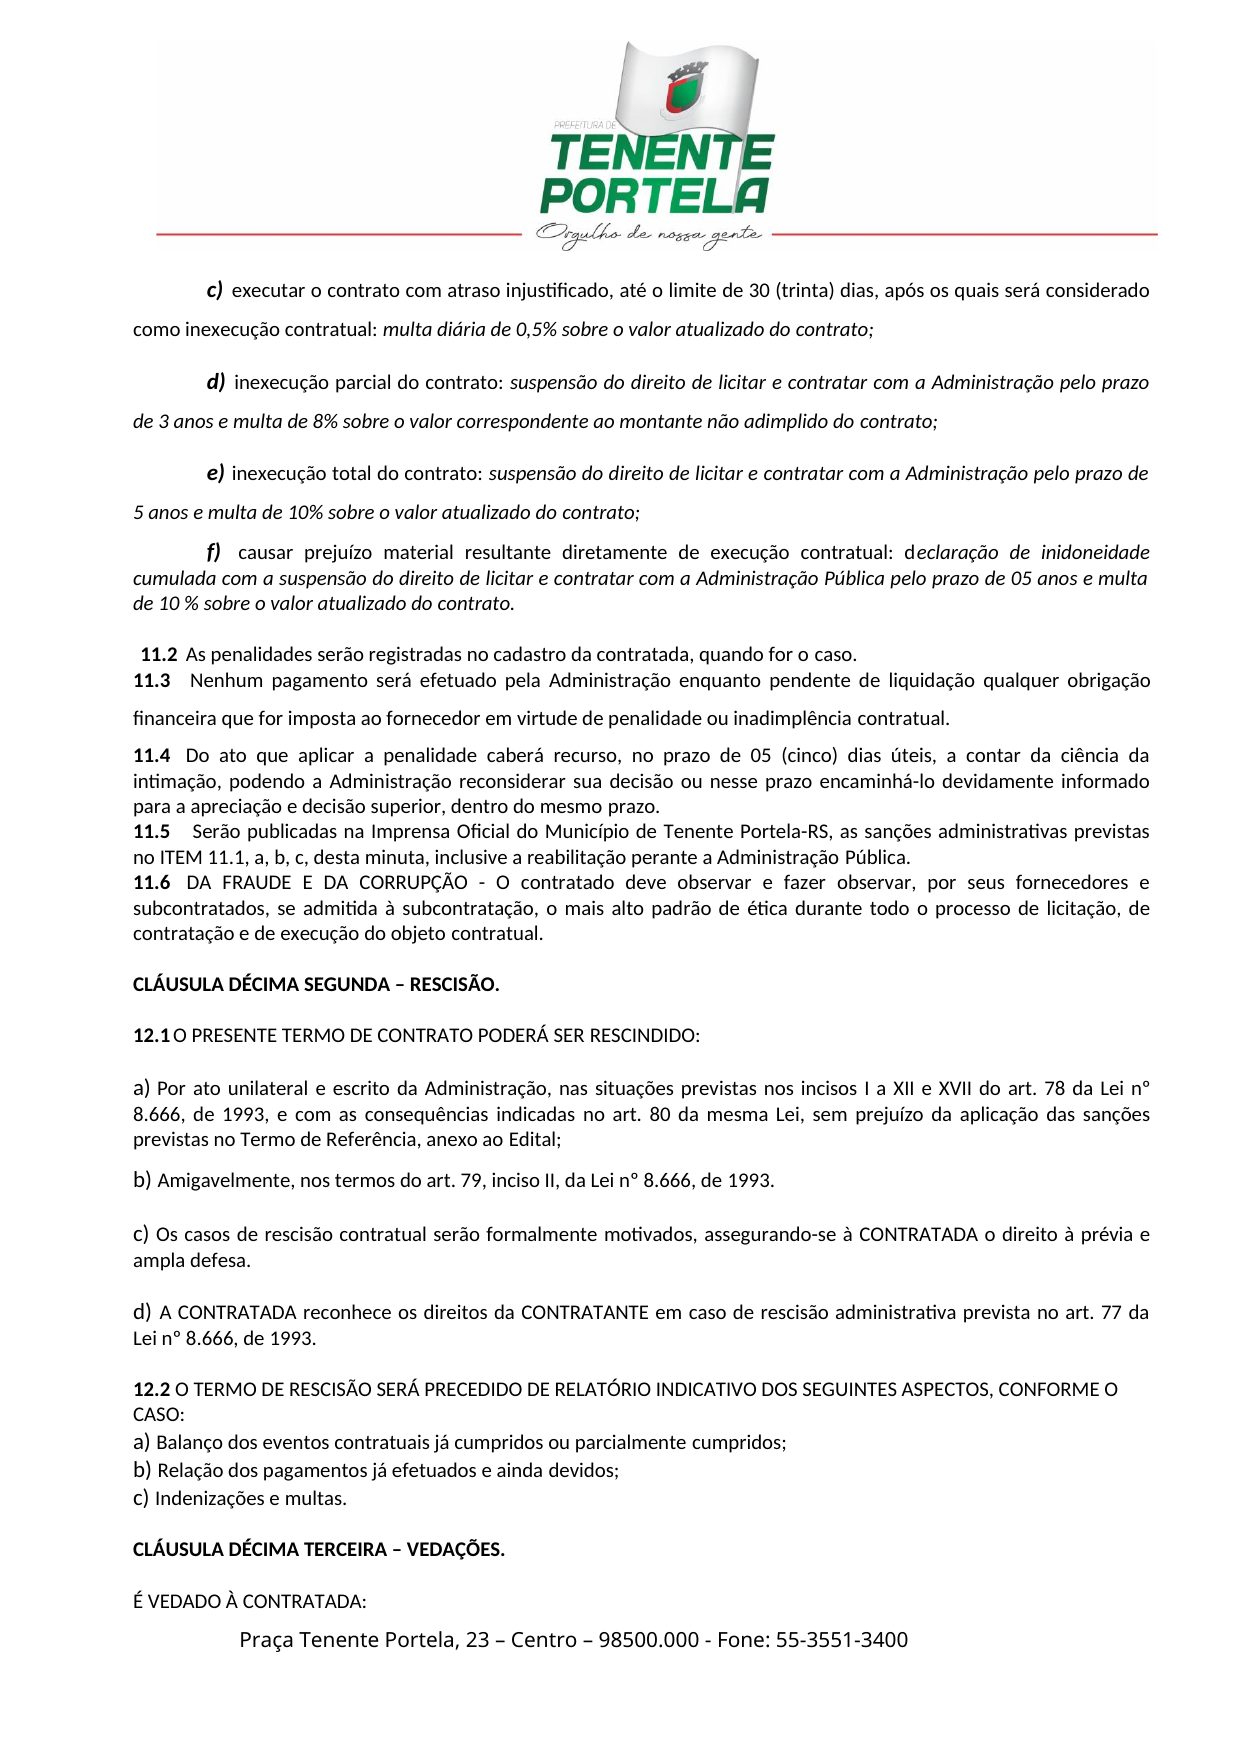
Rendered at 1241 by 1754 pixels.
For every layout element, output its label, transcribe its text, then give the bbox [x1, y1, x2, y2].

subtitle CLÁUSULA DÉCIMA TERCEIRA – VEDAÇÕES. [133, 1536, 1240, 1562]
list DA FRAUDE E DA CORRUPÇÃO - O contratado deve observar e fazer observar, por seus fornecedores e subcontratados, se admitida à subcontratação, o mais alto padrão de ética durante todo o processo de licitação, de contratação e de execução do objeto contratual. [133, 869, 1152, 946]
list Do ato que aplicar a penalidade caberá recurso, no prazo de 05 (cinco) dias úteis, a contar da ciência da intimação, podendo a Administração reconsiderar sua decisão ou nesse prazo encaminhá-lo devidamente informado para a apreciação e decisão superior, dentro do mesmo prazo. [133, 742, 1152, 819]
list inexecução parcial do contrato: suspensão do direito de licitar e contratar com a Administração pelo prazo de 3 anos e multa de 8% sobre o valor correspondente ao montante não adimplido do contrato; [133, 367, 1152, 433]
list Indenizações e multas. [133, 1483, 1240, 1511]
list executar o contrato com atraso injustificado, até o limite de 30 (trinta) dias, após os quais será considerado como inexecução contratual: multa diária de 0,5% sobre o valor atualizado do contrato; [133, 276, 1152, 342]
list A CONTRATADA reconhece os direitos da CONTRATANTE em caso de rescisão administrativa prevista no art. 77 da Lei nº 8.666, de 1993. [133, 1298, 1152, 1350]
list Relação dos pagamentos já efetuados e ainda devidos; [133, 1455, 1240, 1483]
list Amigavelmente, nos termos do art. 79, inciso II, da Lei nº 8.666, de 1993. [133, 1165, 1240, 1193]
list Por ato unilateral e escrito da Administração, nas situações previstas nos incisos I a XII e XVII do art. 78 da Lei nº 8.666, de 1993, e com as consequências indicadas no art. 80 da mesma Lei, sem prejuízo da aplicação das sanções previstas no Termo de Referência, anexo ao Edital; [133, 1073, 1152, 1152]
text 12.2 O TERMO DE RESCISÃO SERÁ PRECEDIDO DE RELATÓRIO INDICATIVO DOS SEGUINTES ASPECTOS, CONFORME O CASO: [133, 1376, 1152, 1427]
picture [156, 41, 1158, 251]
text É VEDADO À CONTRATADA: [133, 1588, 1240, 1614]
list Serão publicadas na Imprensa Oficial do Município de Tenente Portela-RS, as sanções administrativas previstas no ITEM 11.1, a, b, c, desta minuta, inclusive a reabilitação perante a Administração Pública. [133, 819, 1152, 869]
list causar prejuízo material resultante diretamente de execução contratual: declaração de inidoneidade cumulada com a suspensão do direito de licitar e contratar com a Administração Pública pelo prazo de 05 anos e multa de 10 % sobre o valor atualizado do contrato. [133, 537, 1152, 616]
list O PRESENTE TERMO DE CONTRATO PODERÁ SER RESCINDIDO: [133, 1022, 1152, 1048]
list inexecução total do contrato: suspensão do direito de licitar e contratar com a Administração pelo prazo de 5 anos e multa de 10% sobre o valor atualizado do contrato; [133, 458, 1152, 524]
list Os casos de rescisão contratual serão formalmente motivados, assegurando-se à CONTRATADA o direito à prévia e ampla defesa. [133, 1219, 1152, 1272]
subtitle CLÁUSULA DÉCIMA SEGUNDA – RESCISÃO. [133, 971, 1240, 997]
list Balanço dos eventos contratuais já cumpridos ou parcialmente cumpridos; [133, 1427, 1240, 1455]
list As penalidades serão registradas no cadastro da contratada, quando for o caso. [139, 642, 1152, 667]
list Nenhum pagamento será efetuado pela Administração enquanto pendente de liquidação qualquer obrigação financeira que for imposta ao fornecedor em virtude de penalidade ou inadimplência contratual. [133, 667, 1152, 730]
